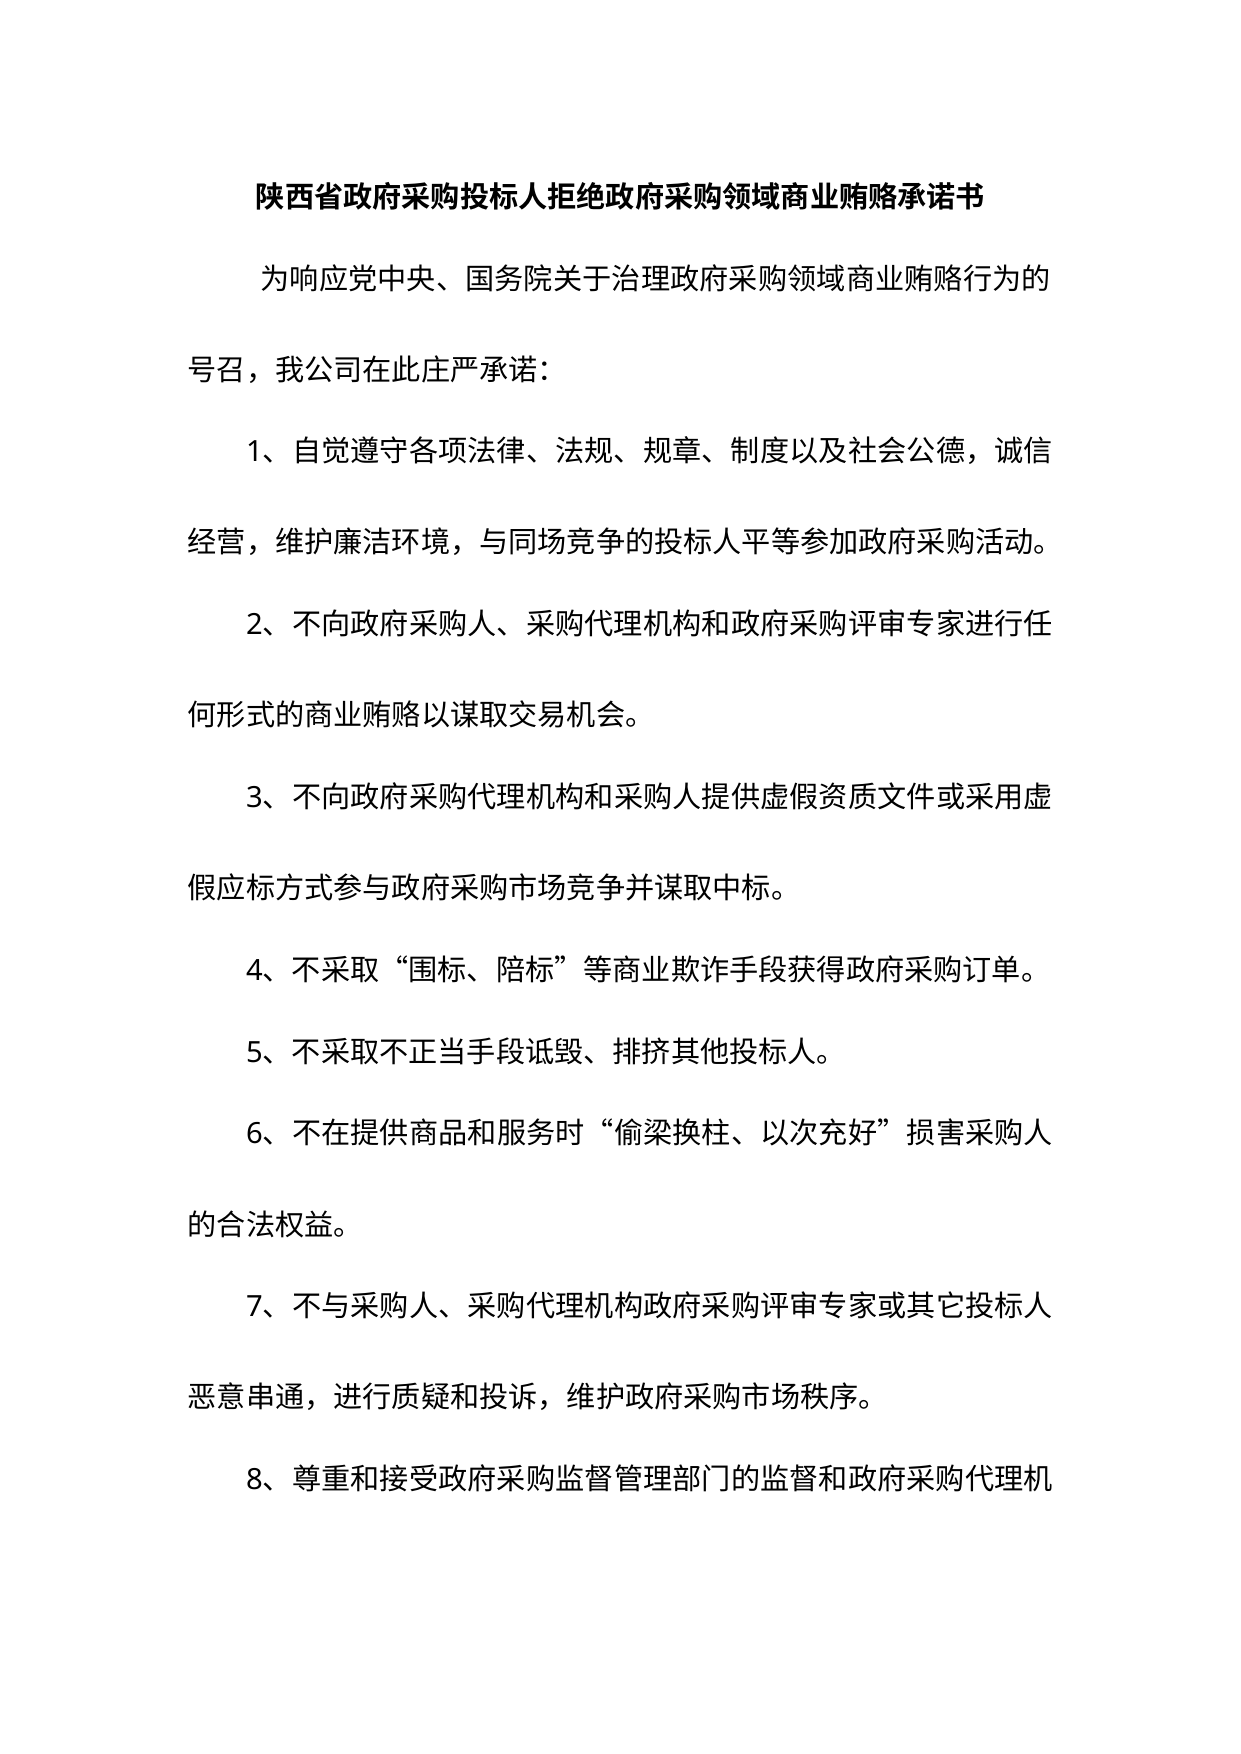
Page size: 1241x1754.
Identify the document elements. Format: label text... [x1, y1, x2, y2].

text 7、不与采购人、采购代理机构政府采购评审专家或其它投标人恶意串通，进行质疑和投诉，维护政府采购市场秩序。 [187, 1272, 1053, 1428]
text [187, 1444, 1053, 1509]
text 4、不采取“围标、陪标”等商业欺诈手段获得政府采购订单。 [187, 935, 1053, 1000]
text 5、不采取不正当手段诋毁、排挤其他投标人。 [187, 1017, 1053, 1082]
text 为响应党中央、国务院关于治理政府采购领域商业贿赂行为的号召，我公司在此庄严承诺： [187, 244, 1053, 400]
text 3、不向政府采购代理机构和采购人提供虚假资质文件或采用虚假应标方式参与政府采购市场竞争并谋取中标。 [187, 762, 1053, 918]
text 6、不在提供商品和服务时“偷梁换柱、以次充好”损害采购人的合法权益。 [187, 1099, 1053, 1255]
text 2、不向政府采购人、采购代理机构和政府采购评审专家进行任何形式的商业贿赂以谋取交易机会。 [187, 589, 1053, 745]
text 1、自觉遵守各项法律、法规、规章、制度以及社会公德，诚信经营，维护廉洁环境，与同场竞争的投标人平等参加政府采购活动。 [187, 417, 1053, 573]
text 陕西省政府采购投标人拒绝政府采购领域商业贿赂承诺书 [187, 162, 1053, 227]
